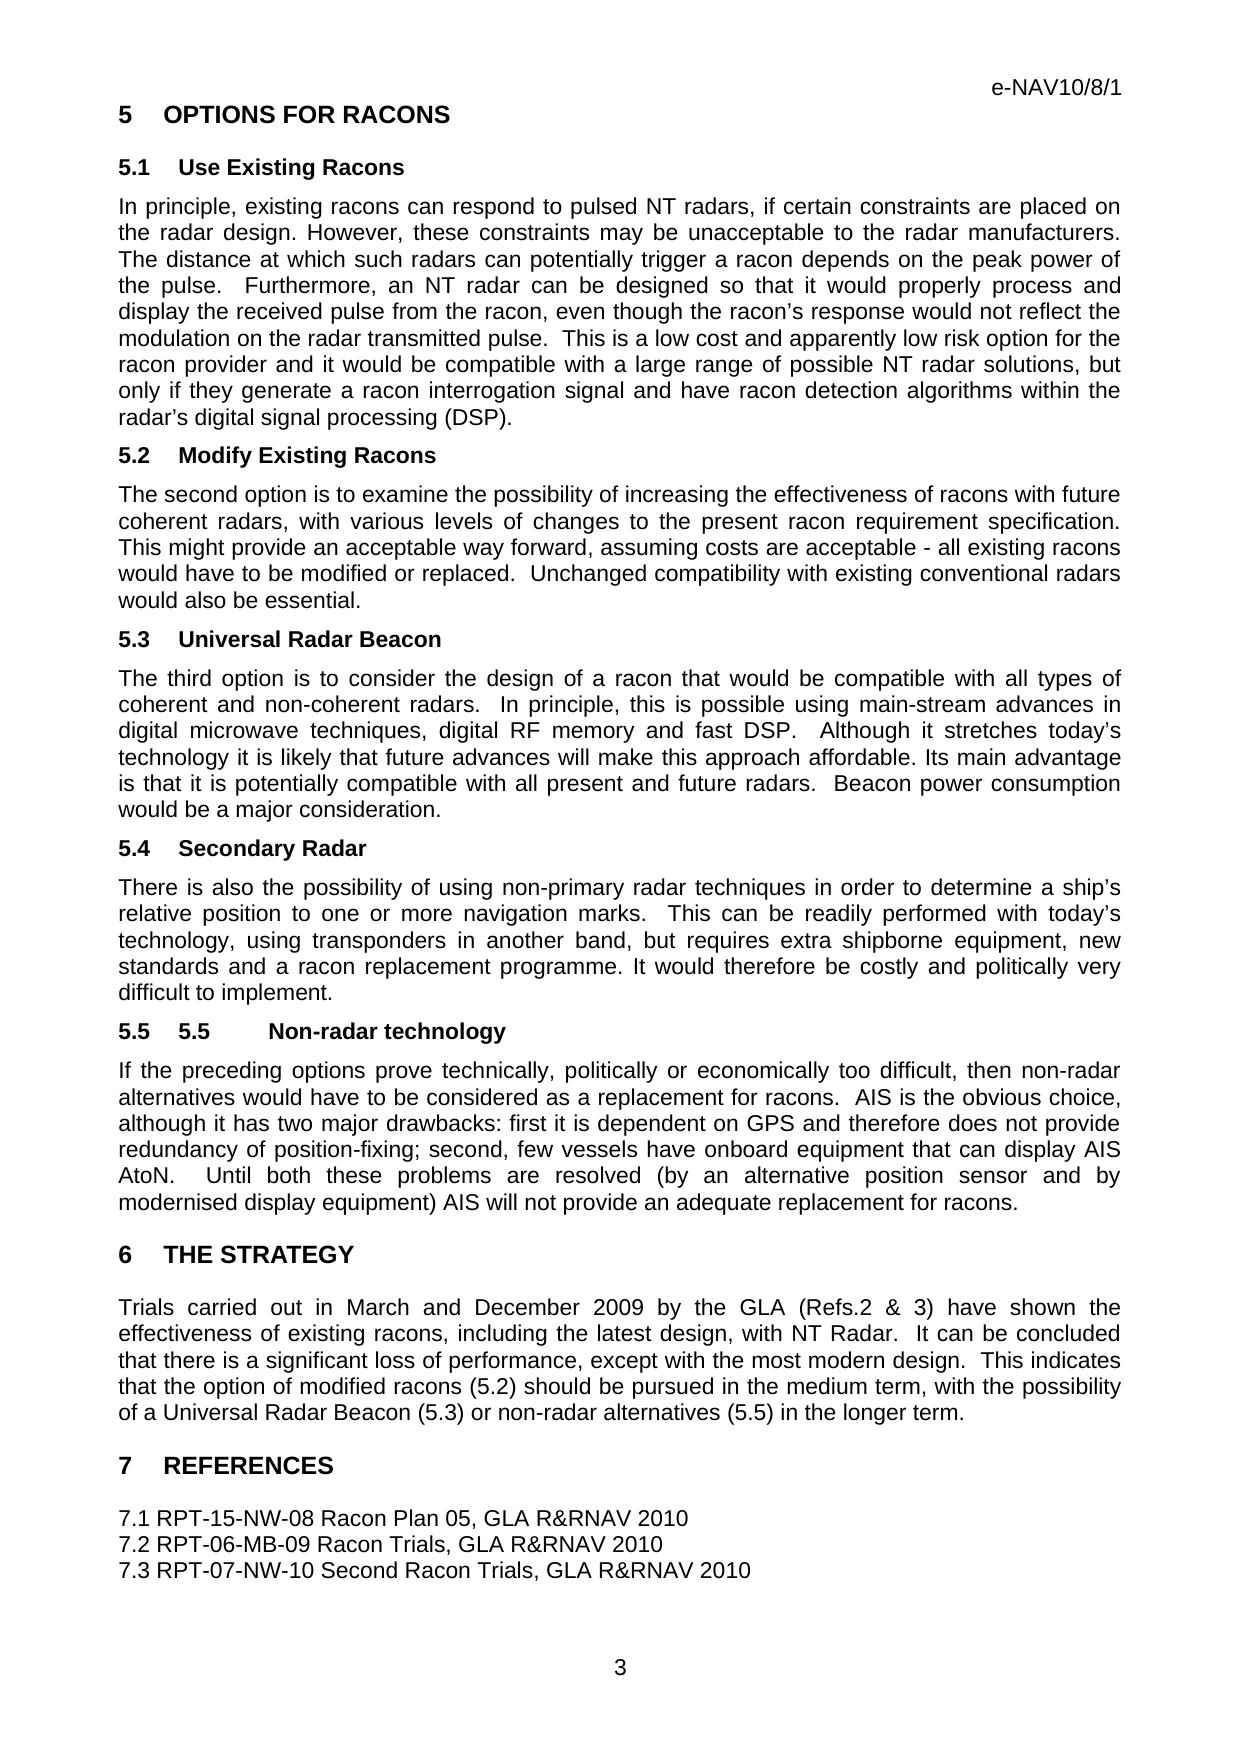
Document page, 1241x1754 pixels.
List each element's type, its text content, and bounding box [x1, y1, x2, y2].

text 7.1 RPT-15-NW-08 Racon Plan 05, GLA R&RNAV 2010 [118, 1504, 1122, 1531]
text Trials carried out in March and December 2009 by the GLA (Refs.2 & 3) have shown the effectiveness of existing racons, including the latest design, with NT Radar. It can be concluded that there is a significant loss of performance, except with the most modern design. This indicates that the option of modified racons (5.2) should be pursued in the medium term, with the possibility of a Universal Radar Beacon (5.3) or non-radar alternatives (5.5) in the longer term. [118, 1294, 1122, 1426]
text 7.2 RPT-06-MB-09 Racon Trials, GLA R&RNAV 2010 [118, 1531, 1122, 1557]
text The third option is to consider the design of a racon that would be compatible with all types of coherent and non-coherent radars. In principle, this is possible using main-stream advances in digital microwave techniques, digital RF memory and fast DSP. Although it stretches today’s technology it is likely that future advances will make this approach affordable. Its main advantage is that it is potentially compatible with all present and future radars. Beacon power consumption would be a major consideration. [118, 664, 1122, 823]
text In principle, existing racons can respond to pulsed NT radars, if certain constraints are placed on the radar design. However, these constraints may be unacceptable to the radar manufacturers. The distance at which such radars can potentially trigger a racon depends on the peak power of the pulse. Furthermore, an NT radar can be designed so that it would properly process and display the received pulse from the racon, even though the racon’s response would not reflect the modulation on the radar transmitted pulse. This is a low cost and apparently low risk option for the racon provider and it would be compatible with a large range of possible NT radar solutions, but only if they generate a racon interrogation signal and have racon detection algorithms within the radar’s digital signal processing (DSP). [118, 193, 1122, 430]
subtitle Modify Existing Racons [118, 442, 1122, 469]
subtitle 5.5 Non-radar technology [118, 1018, 1122, 1044]
text There is also the possibility of using non-primary radar techniques in order to determine a ship’s relative position to one or more navigation marks. This can be readily performed with today’s technology, using transponders in another band, but requires extra shipborne equipment, new standards and a racon replacement programme. It would therefore be costly and politically very difficult to implement. [118, 874, 1122, 1006]
text 7.3 RPT-07-NW-10 Second Racon Trials, GLA R&RNAV 2010 [118, 1557, 1122, 1583]
text If the preceding options prove technically, politically or economically too difficult, then non-radar alternatives would have to be considered as a replacement for racons. AIS is the obvious choice, although it has two major drawbacks: first it is dependent on GPS and therefore does not provide redundancy of position-fixing; second, few vessels have onboard equipment that can display AIS AtoN. Until both these problems are resolved (by an alternative position sensor and by modernised display equipment) AIS will not provide an adequate replacement for racons. [118, 1057, 1122, 1215]
subtitle Use Existing Racons [118, 154, 1122, 180]
text The second option is to examine the possibility of increasing the effectiveness of racons with future coherent radars, with various levels of changes to the present racon requirement specification. This might provide an acceptable way forward, assuming costs are acceptable - all existing racons would have to be modified or replaced. Unchanged compatibility with existing conventional radars would also be essential. [118, 481, 1122, 613]
subtitle References [118, 1451, 1122, 1479]
subtitle Secondary Radar [118, 835, 1122, 861]
subtitle Universal Radar Beacon [118, 626, 1122, 652]
subtitle Options for Racons [118, 100, 1122, 129]
subtitle The Strategy [118, 1240, 1122, 1269]
